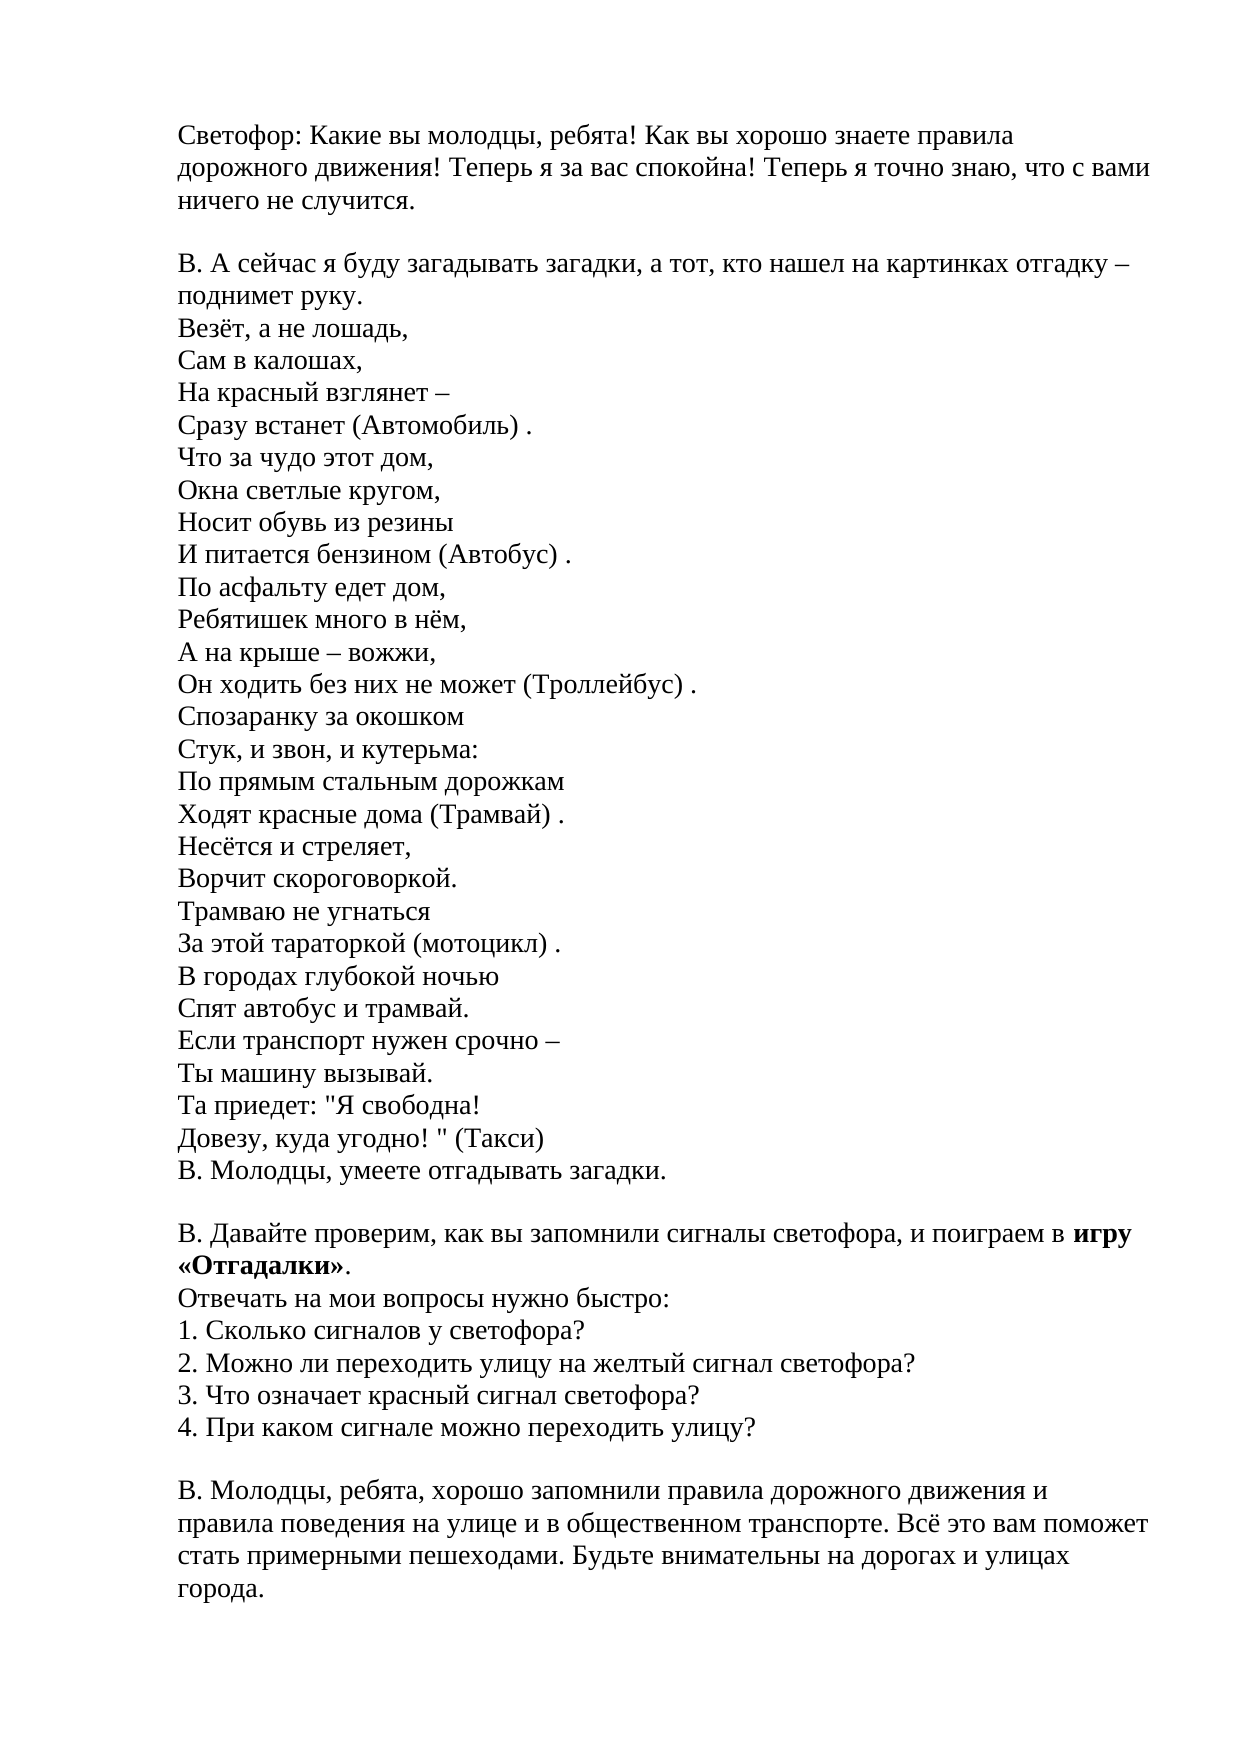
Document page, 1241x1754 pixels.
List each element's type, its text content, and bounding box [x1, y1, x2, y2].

text Везёт, а не лошадь, Сам в калошах, На красный взглянет – Сразу встанет (Автомобиль) . Что за чудо этот дом, Окна светлые кругом, Носит обувь из резины И питается бензином (Автобус) . По асфальту едет дом, Ребятишек много в нём, А на крыше – вожжи, Он ходить без них не может (Троллейбус) . Спозаранку за окошком Стук, и звон, и кутерьма: По прямым стальным дорожкам Ходят красные дома (Трамвай) . Несётся и стреляет, Ворчит скороговоркой. Трамваю не угнаться За этой тараторкой (мотоцикл) . В городах глубокой ночью Спят автобус и трамвай. Если транспорт нужен срочно – Ты машину вызывай. Та приедет: "Я свободна! Довезу, куда угодно! " (Такси) В. Молодцы, умеете отгадывать загадки. [177, 311, 1152, 1185]
text В. Молодцы, ребята, хорошо запомнили правила дорожного движения и правила поведения на улице и в общественном транспорте. Всё это вам поможет стать примерными пешеходами. Будьте внимательны на дорогах и улицах города. [177, 1473, 1152, 1603]
text Светофор: Какие вы молодцы, ребята! Как вы хорошо знаете правила дорожного движения! Теперь я за вас спокойна! Теперь я точно знаю, что с вами ничего не случится. [177, 118, 1152, 215]
text В. Давайте проверим, как вы запомнили сигналы светофора, и поиграем в игру «Отгадалки». Отвечать на мои вопросы нужно быстро: 1. Сколько сигналов у светофора? 2. Можно ли переходить улицу на желтый сигнал светофора? 3. Что означает красный сигнал светофора? 4. При каком сигнале можно переходить улицу? [177, 1216, 1152, 1443]
text В. А сейчас я буду загадывать загадки, а тот, кто нашел на картинках отгадку – поднимет руку. [177, 246, 1152, 311]
